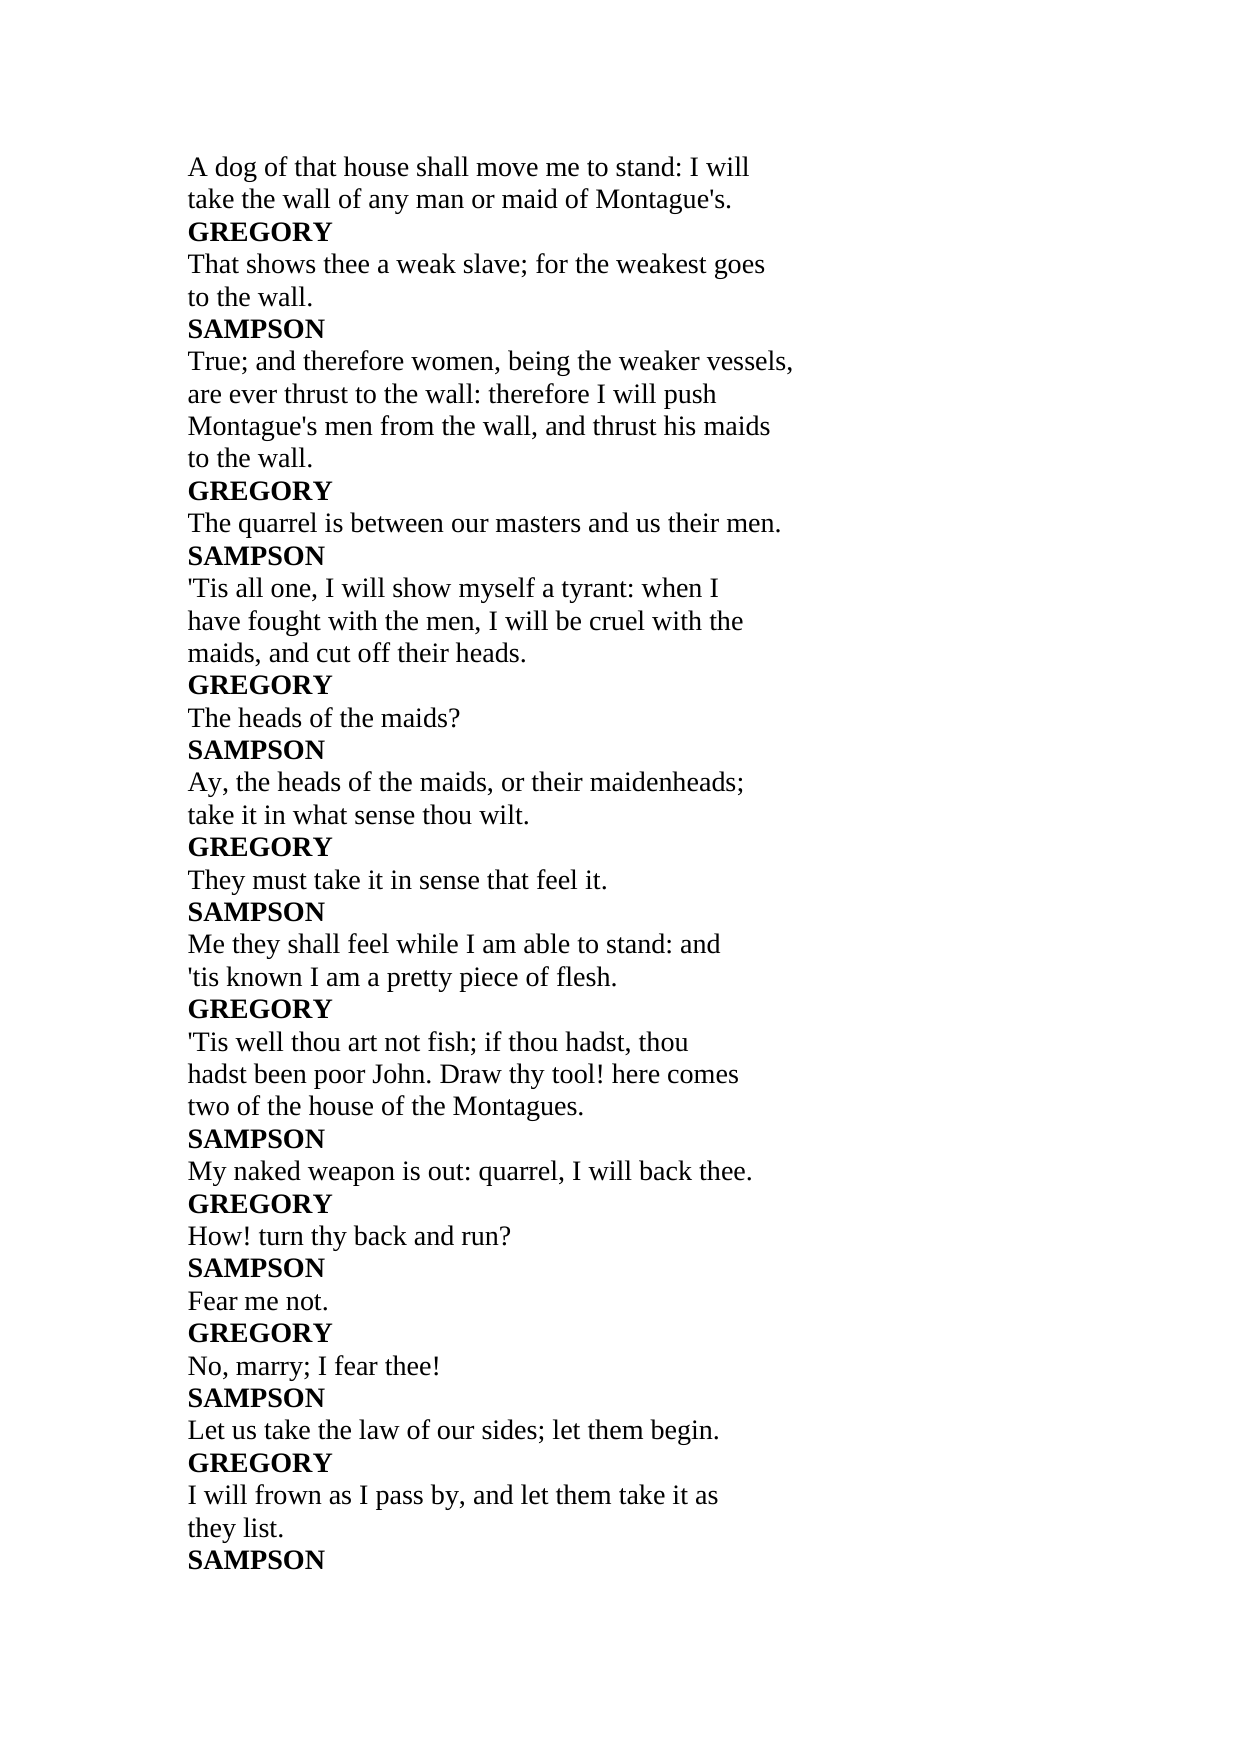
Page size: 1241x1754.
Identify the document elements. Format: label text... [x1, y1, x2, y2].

text Ay, the heads of the maids, or their maidenheads; take it in what sense thou wilt. [187, 766, 1053, 830]
text GREGORY [187, 992, 1053, 1025]
text The quarrel is between our masters and us their men. [187, 506, 1053, 539]
text GREGORY [187, 474, 1053, 506]
text True; and therefore women, being the weaker vessels, are ever thrust to the wall: therefore I will push Montague's men from the wall, and thrust his maids to the wall. [187, 344, 1053, 474]
text GREGORY [187, 215, 1053, 247]
text A dog of that house shall move me to stand: I will take the wall of any man or maid of Montague's. [187, 150, 1053, 215]
text GREGORY [187, 668, 1053, 701]
text Me they shall feel while I am able to stand: and 'tis known I am a pretty piece of flesh. [187, 927, 1053, 992]
text My naked weapon is out: quarrel, I will back thee. [187, 1154, 1053, 1187]
text SAMPSON [187, 733, 1053, 766]
text That shows thee a weak slave; for the weakest goes to the wall. [187, 247, 1053, 312]
text GREGORY [187, 830, 1053, 863]
text 'Tis all one, I will show myself a tyrant: when I have fought with the men, I will be cruel with the maids, and cut off their heads. [187, 571, 1053, 668]
text No, marry; I fear thee! [187, 1349, 1053, 1381]
text SAMPSON [187, 1543, 1053, 1575]
text They must take it in sense that feel it. [187, 863, 1053, 895]
text SAMPSON [187, 539, 1053, 571]
text Let us take the law of our sides; let them begin. [187, 1413, 1053, 1446]
text SAMPSON [187, 312, 1053, 344]
text I will frown as I pass by, and let them take it as they list. [187, 1478, 1053, 1543]
text The heads of the maids? [187, 701, 1053, 733]
text SAMPSON [187, 895, 1053, 927]
text GREGORY [187, 1187, 1053, 1219]
text GREGORY [187, 1446, 1053, 1478]
text SAMPSON [187, 1122, 1053, 1154]
text 'Tis well thou art not fish; if thou hadst, thou hadst been poor John. Draw thy tool! here comes two of the house of the Montagues. [187, 1025, 1053, 1122]
text SAMPSON [187, 1381, 1053, 1413]
text Fear me not. [187, 1284, 1053, 1316]
text SAMPSON [187, 1251, 1053, 1284]
text How! turn thy back and run? [187, 1219, 1053, 1251]
text GREGORY [187, 1316, 1053, 1349]
